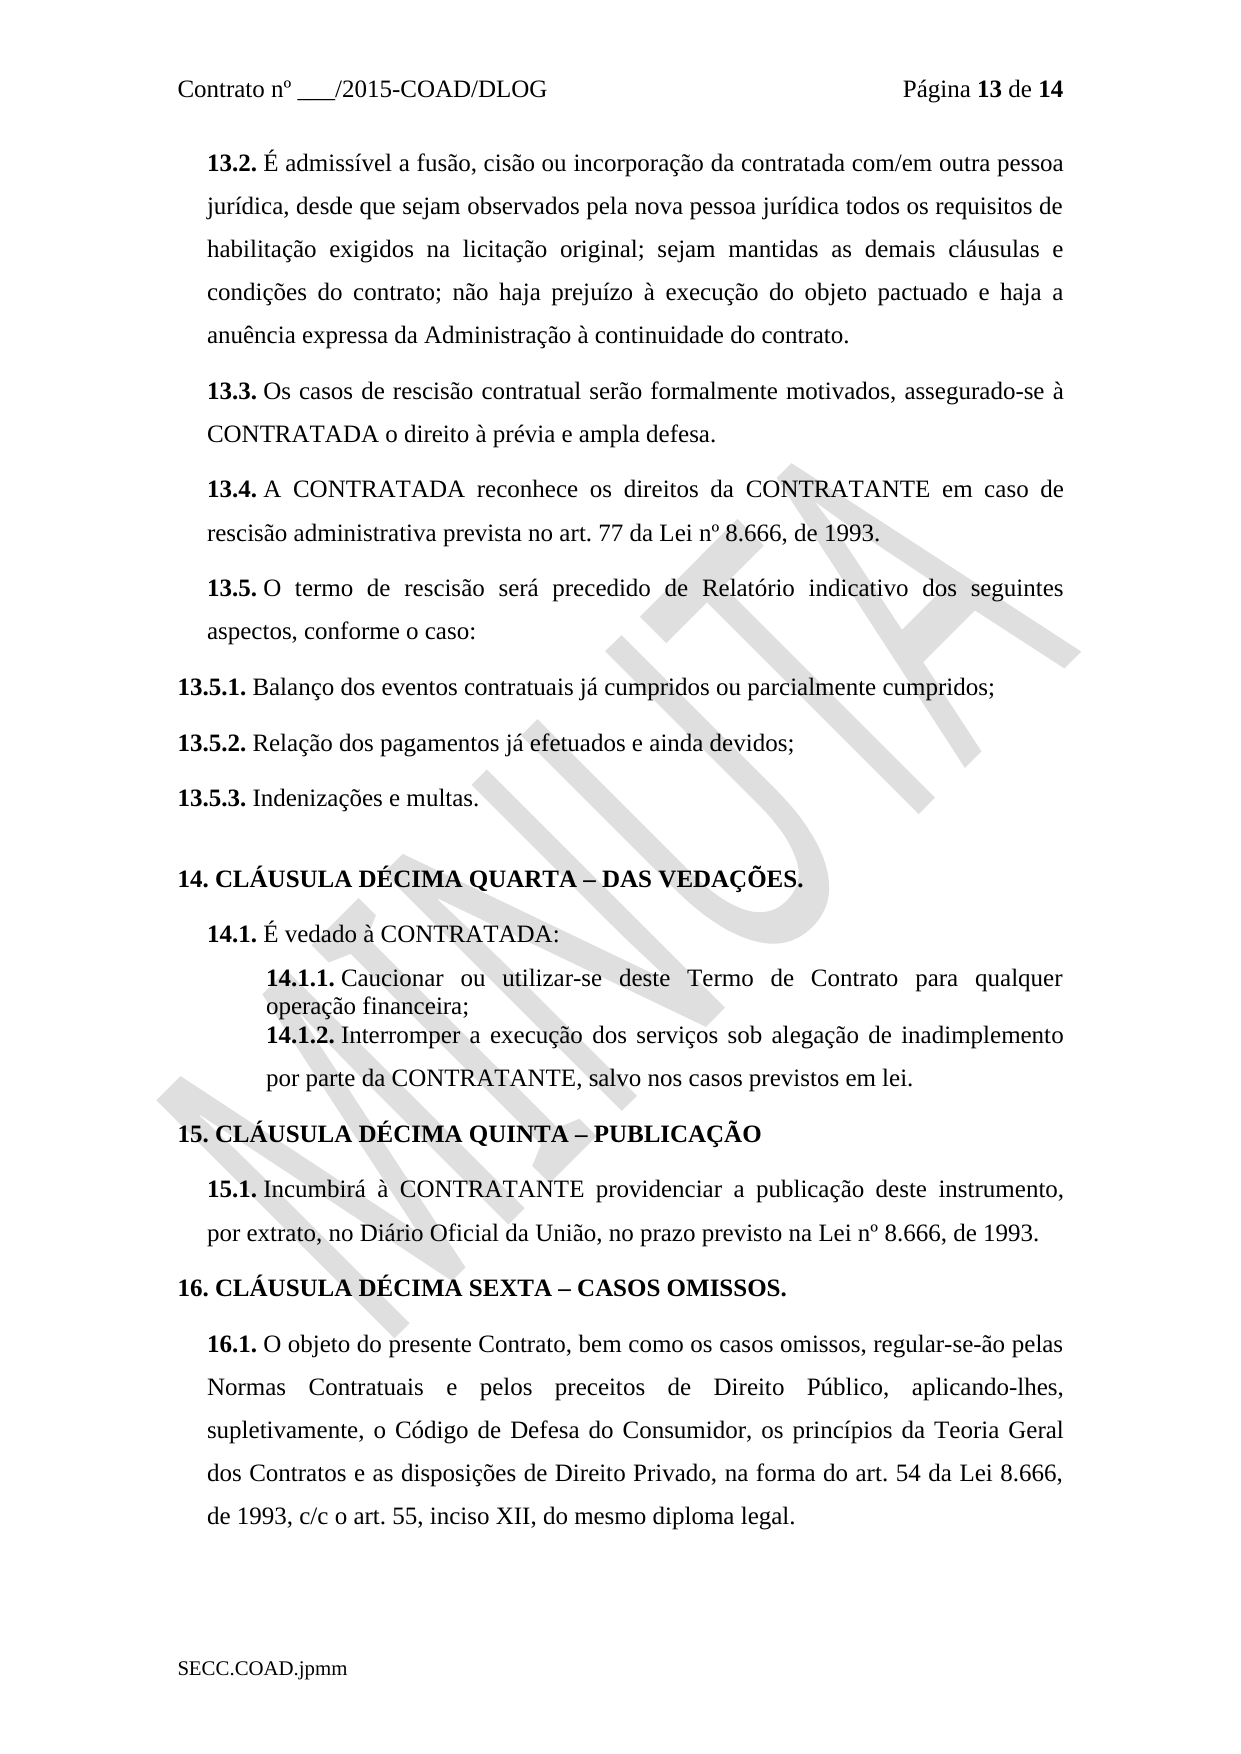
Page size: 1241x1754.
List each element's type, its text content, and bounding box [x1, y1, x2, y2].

list Indenizações e multas. [177, 783, 1064, 812]
list Balanço dos eventos contratuais já cumpridos ou parcialmente cumpridos; [177, 672, 1064, 701]
list É admissível a fusão, cisão ou incorporação da contratada com/em outra pessoa jurídica, desde que sejam observados pela nova pessoa jurídica todos os requisitos de habilitação exigidos na licitação original; sejam mantidas as demais cláusulas e condições do contrato; não haja prejuízo à execução do objeto pactuado e haja a anuência expressa da Administração à continuidade do contrato. [207, 148, 1064, 349]
list CLÁUSULA DÉCIMA SEXTA – CASOS OMISSOS. [177, 1273, 1064, 1302]
list O termo de rescisão será precedido de Relatório indicativo dos seguintes aspectos, conforme o caso: [207, 573, 1064, 645]
list É vedado à CONTRATADA: [207, 919, 1063, 948]
list Relação dos pagamentos já efetuados e ainda devidos; [177, 728, 1064, 756]
list Caucionar ou utilizar-se deste Termo de Contrato para qualquer operação financeira; [266, 963, 1063, 1020]
list Os casos de rescisão contratual serão formalmente motivados, assegurado-se à CONTRATADA o direito à prévia e ampla defesa. [207, 376, 1064, 448]
list A CONTRATADA reconhece os direitos da CONTRATANTE em caso de rescisão administrativa prevista no art. 77 da Lei nº 8.666, de 1993. [207, 474, 1064, 546]
list Interromper a execução dos serviços sob alegação de inadimplemento por parte da CONTRATANTE, salvo nos casos previstos em lei. [266, 1020, 1064, 1092]
list O objeto do presente Contrato, bem como os casos omissos, regular-se-ão pelas Normas Contratuais e pelos preceitos de Direito Público, aplicando-lhes, supletivamente, o Código de Defesa do Consumidor, os princípios da Teoria Geral dos Contratos e as disposições de Direito Privado, na forma do art. 54 da Lei 8.666, de 1993, c/c o art. 55, inciso XII, do mesmo diploma legal. [207, 1329, 1065, 1530]
list Incumbirá à CONTRATANTE providenciar a publicação deste instrumento, por extrato, no Diário Oficial da União, no prazo previsto na Lei nº 8.666, de 1993. [207, 1174, 1064, 1246]
list CLÁUSULA DÉCIMA QUINTA – PUBLICAÇÃO [177, 1119, 1064, 1148]
list CLÁUSULA DÉCIMA QUARTA – DAS VEDAÇÕES. [177, 864, 1064, 893]
